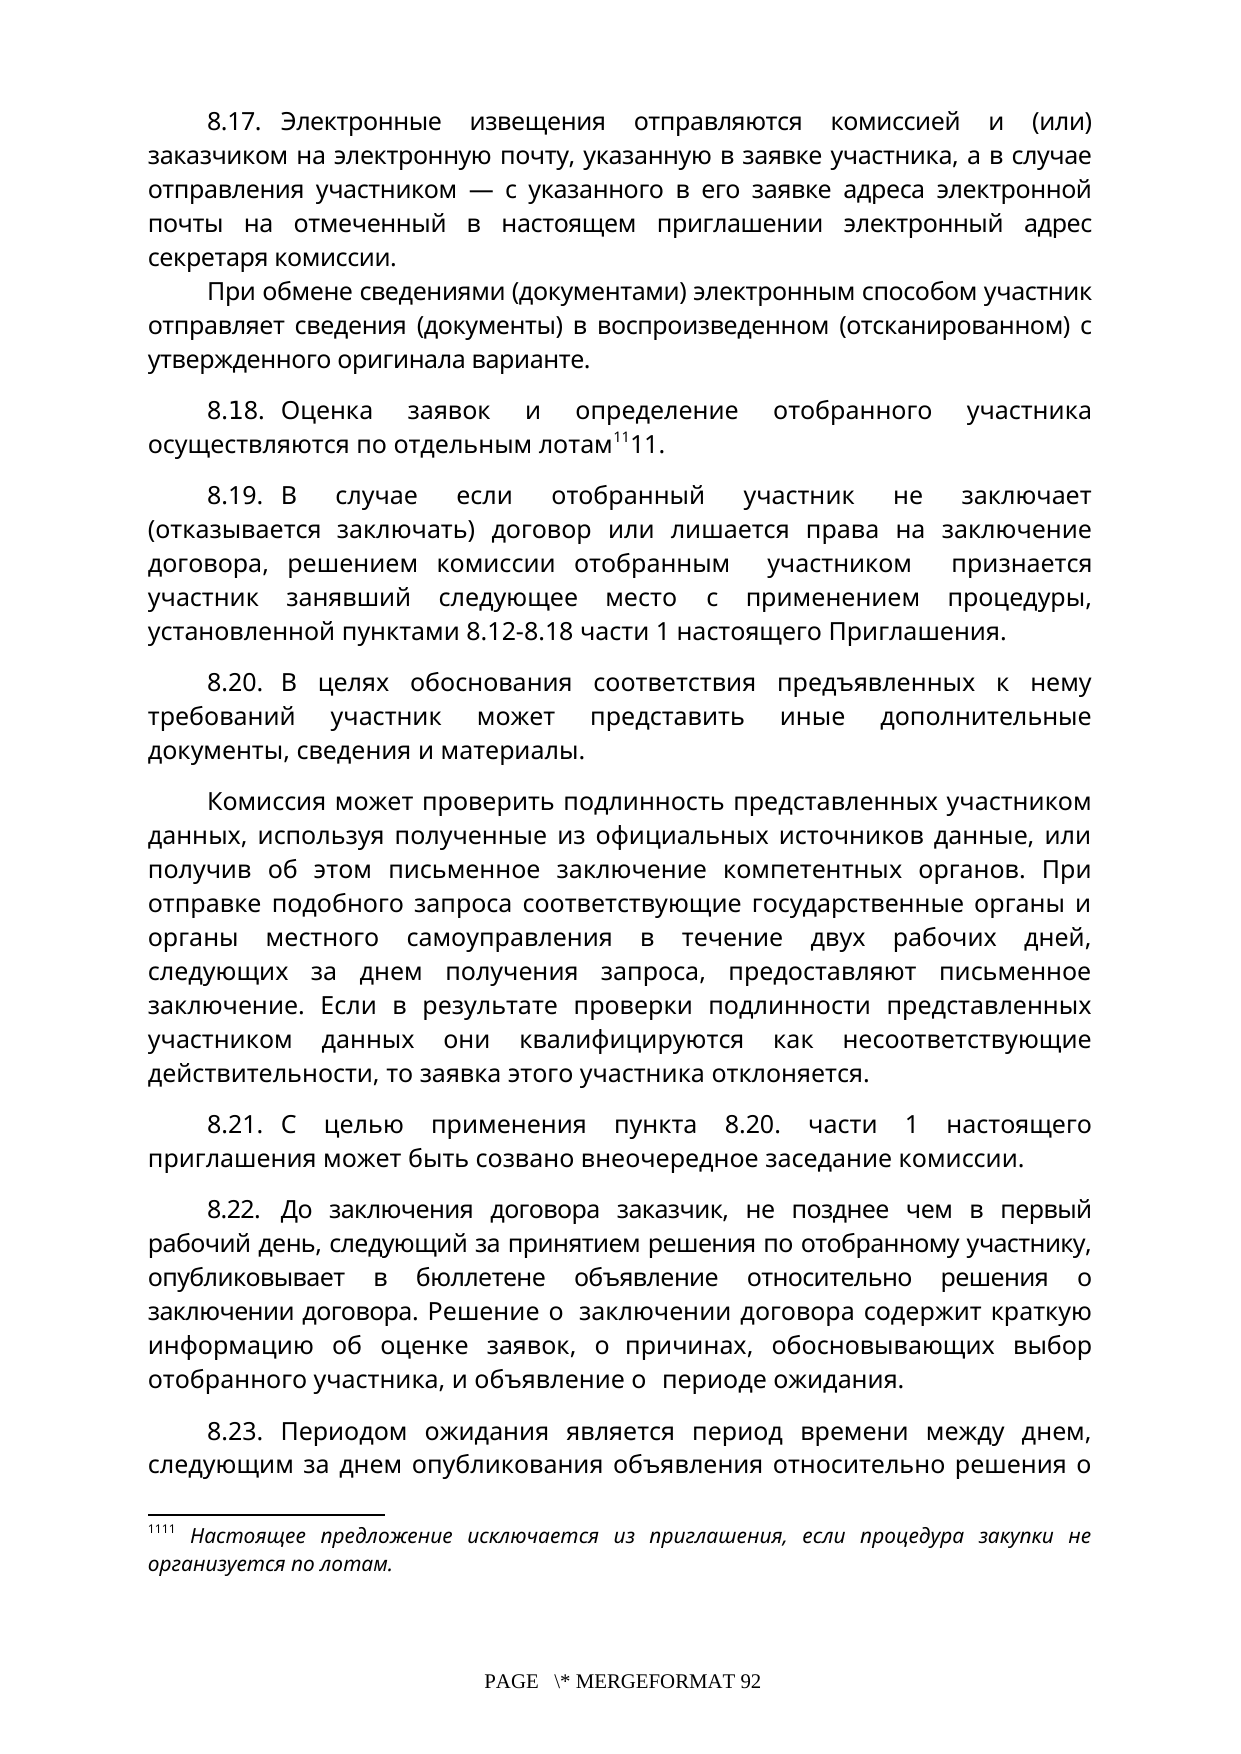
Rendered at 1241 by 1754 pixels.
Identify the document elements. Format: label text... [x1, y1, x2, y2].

text При обмене сведениями (документами) электронным способом участник отправляет сведения (документы) в воспроизведенном (отсканированном) с утвержденного оригинала варианте. [148, 274, 1092, 376]
text 8.22. До заключения договора заказчик, не позднее чем в первый рабочий день, следующий за принятием решения по отобранному участнику, опубликовывает в бюллетене объявление относительно решения о заключении договора. Решение о заключении договора содержит краткую информацию об оценке заявок, о причинах, обосновывающих выбор отобранного участника, и объявление о периоде ожидания. [148, 1191, 1092, 1396]
text 8.20. В целях обоснования соответствия предъявленных к нему требований участник может представить иные дополнительные документы, сведения и материалы. [148, 664, 1092, 767]
text 8.17. Электронные извещения отправляются комиссией и (или) заказчиком на электронную почту, указанную в заявке участника, а в случае отправления участником — с указанного в его заявке адреса электронной почты на отмеченный в настоящем приглашении электронный адрес секретаря комиссии. [148, 103, 1092, 274]
text 8.19. В случае если отобранный участник не заключает (отказывается заключать) договор или лишается права на заключение договора, решением комиссии отобранным участником признается участник занявший следующее место с применением процедуры, установленной пунктами 8.12-8.18 части 1 настоящего Приглашения. [148, 477, 1092, 648]
text Комиссия может проверить подлинность представленных участником данных, используя полученные из официальных источников данные, или получив об этом письменное заключение компетентных органов. При отправке подобного запроса соответствующие государственные органы и органы местного самоуправления в течение двух рабочих дней, следующих за днем получения запроса, предоставляют письменное заключение. Если в результате проверки подлинности представленных участником данных они квалифицируются как несоответствующие действительности, то заявка этого участника отклоняется. [148, 783, 1092, 1090]
text 8.21. С целью применения пункта 8.20. части 1 настоящего приглашения может быть созвано внеочередное заседание комиссии. [148, 1107, 1092, 1175]
text 8.18. Оценка заявок и определение отобранного участника осуществляются по отдельным лотам11. [148, 393, 1092, 461]
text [148, 1413, 1092, 1481]
